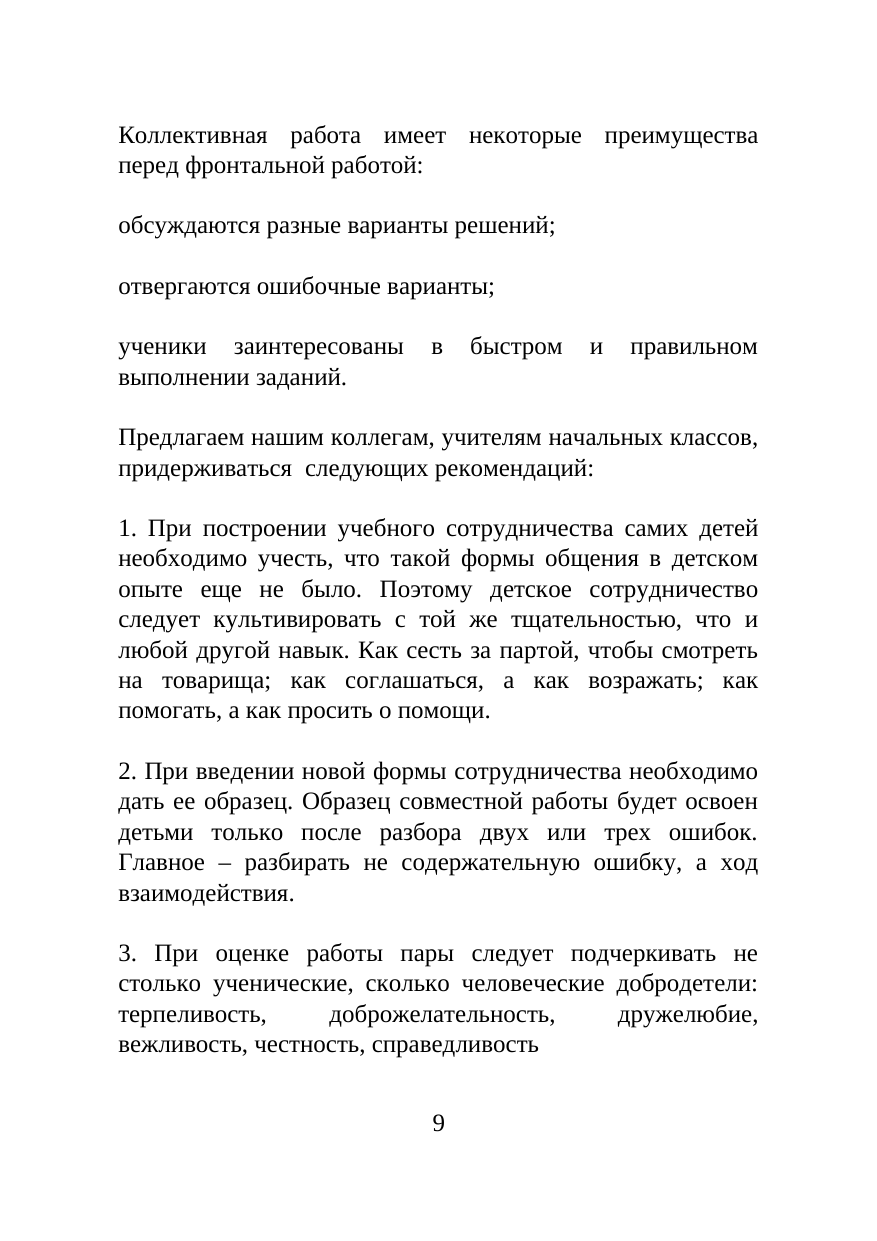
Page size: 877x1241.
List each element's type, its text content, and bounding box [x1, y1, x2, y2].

text 1. При построении учебного сотрудничества самих детей необходимо учесть, что такой формы общения в детском опыте еще не было. Поэтому детское сотрудничество следует культивировать с той же тщательностью, что и любой другой навык. Как сесть за партой, чтобы смотреть на товарища; как соглашаться, а как возражать; как помогать, а как просить о помощи. [118, 511, 759, 724]
text Коллективная работа имеет некоторые преимущества перед фронтальной работой: [118, 118, 759, 179]
text 2. При введении новой формы сотрудничества необходимо дать ее образец. Образец совместной работы будет освоен детьми только после разбора двух или трех ошибок. Главное – разбирать не содержательную ошибку, а ход взаимодействия. [118, 754, 759, 906]
text ученики заинтересованы в быстром и правильном выполнении заданий. [118, 330, 759, 391]
text отвергаются ошибочные варианты; [118, 269, 759, 300]
text обсуждаются разные варианты решений; [118, 209, 759, 239]
text 3. При оценке работы пары следует подчеркивать не столько ученические, сколько человеческие добродетели: терпеливость, доброжелательность, дружелюбие, вежливость, честность, справедливость [118, 936, 759, 1058]
text Предлагаем нашим коллегам, учителям начальных классов, придерживаться следующих рекомендаций: [118, 421, 759, 481]
